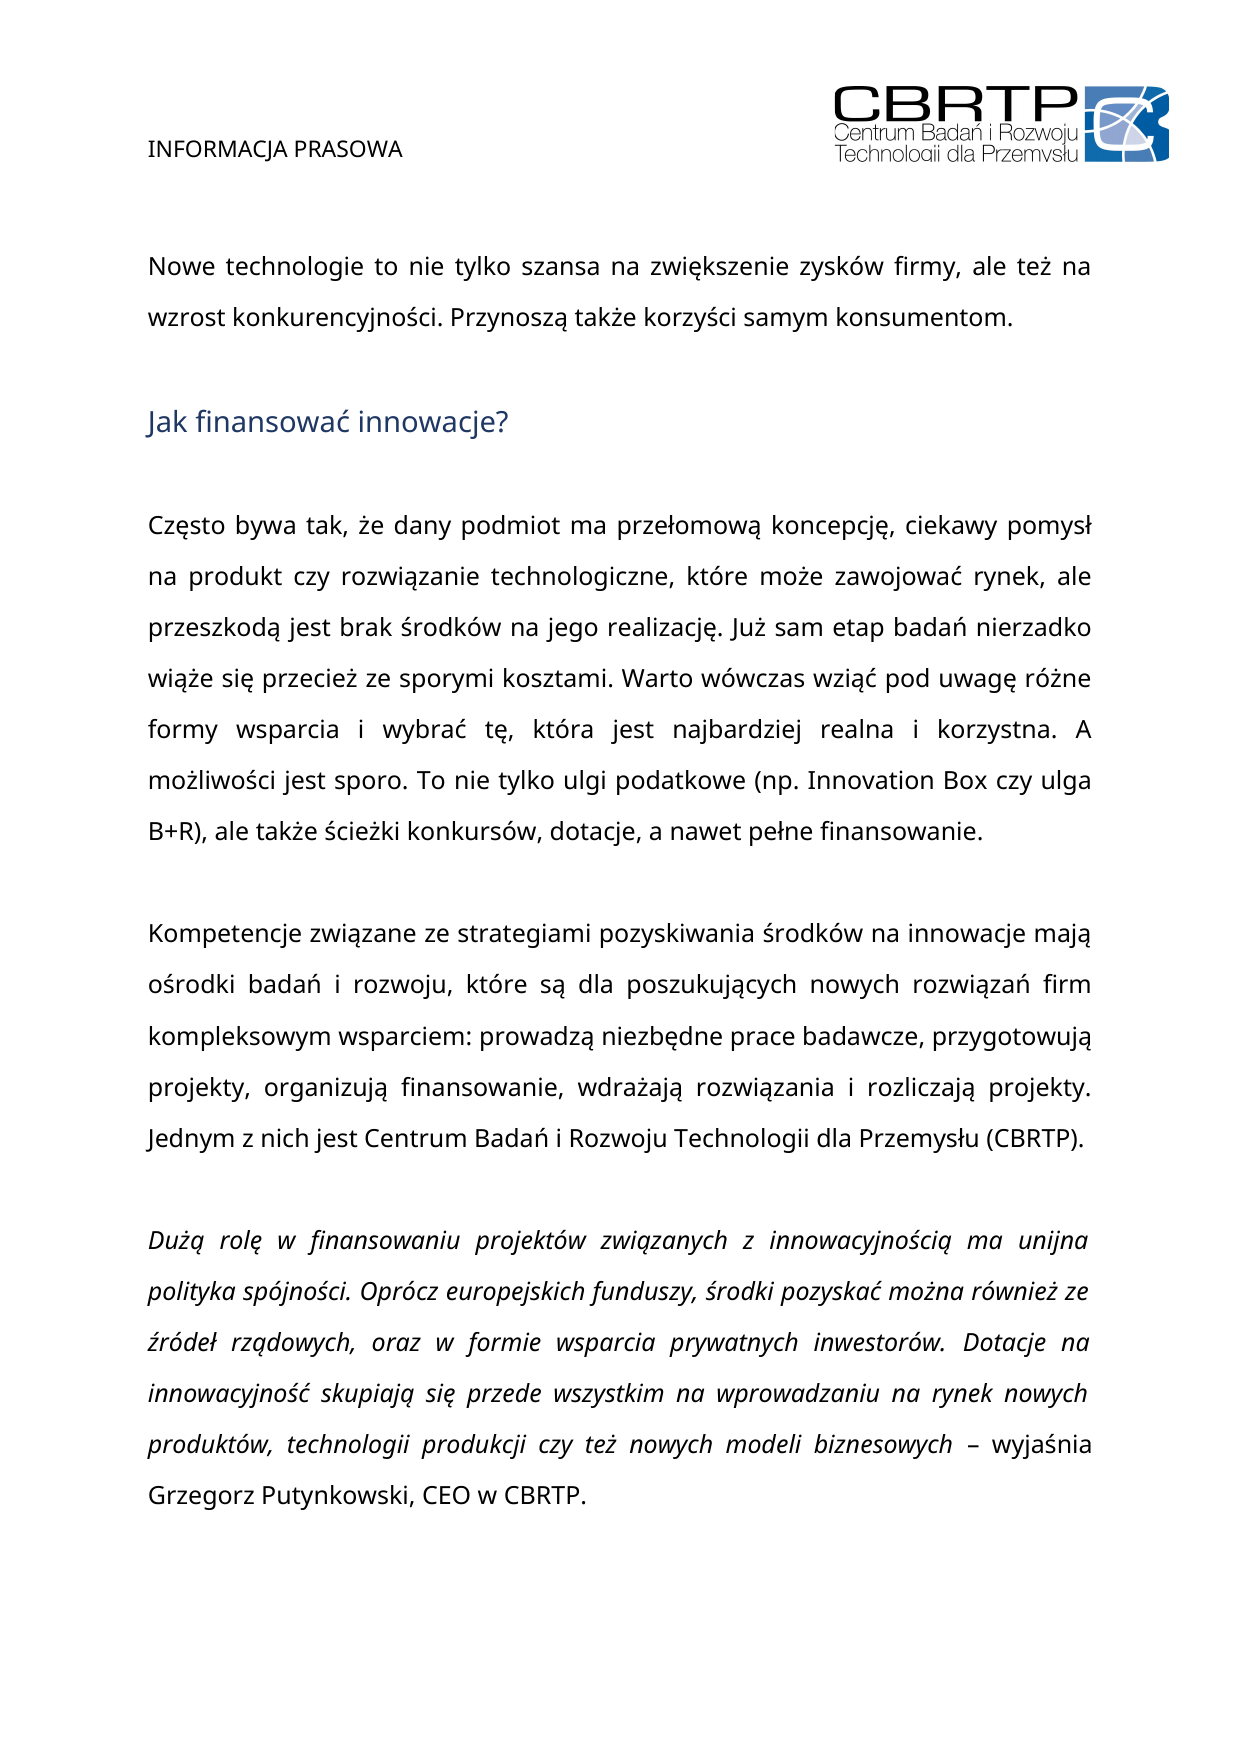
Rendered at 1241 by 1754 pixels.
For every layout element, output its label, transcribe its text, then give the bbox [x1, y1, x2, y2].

picture [834, 86, 1169, 162]
text Dużą rolę w finansowaniu projektów związanych z innowacyjnością ma unijna polityka spójności. Oprócz europejskich funduszy, środki pozyskać można również ze źródeł rządowych, oraz w formie wsparcia prywatnych inwestorów. Dotacje na innowacyjność skupiają się przede wszystkim na wprowadzaniu na rynek nowych produktów, technologii produkcji czy też nowych modeli biznesowych – wyjaśnia Grzegorz Putynkowski, CEO w CBRTP. [148, 1222, 1093, 1512]
subtitle Jak finansować innowacje? [148, 401, 1093, 441]
text Często bywa tak, że dany podmiot ma przełomową koncepcję, ciekawy pomysł na produkt czy rozwiązanie technologiczne, które może zawojować rynek, ale przeszkodą jest brak środków na jego realizację. Już sam etap badań nierzadko wiąże się przecież ze sporymi kosztami. Warto wówczas wziąć pod uwagę różne formy wsparcia i wybrać tę, która jest najbardziej realna i korzystna. A możliwości jest sporo. To nie tylko ulgi podatkowe (np. Innovation Box czy ulga B+R), ale także ścieżki konkursów, dotacje, a nawet pełne finansowanie. [148, 508, 1093, 848]
text Kompetencje związane ze strategiami pozyskiwania środków na innowacje mają ośrodki badań i rozwoju, które są dla poszukujących nowych rozwiązań firm kompleksowym wsparciem: prowadzą niezbędne prace badawcze, przygotowują projekty, organizują finansowanie, wdrażają rozwiązania i rozliczają projekty. Jednym z nich jest Centrum Badań i Rozwoju Technologii dla Przemysłu (CBRTP). [148, 916, 1093, 1154]
